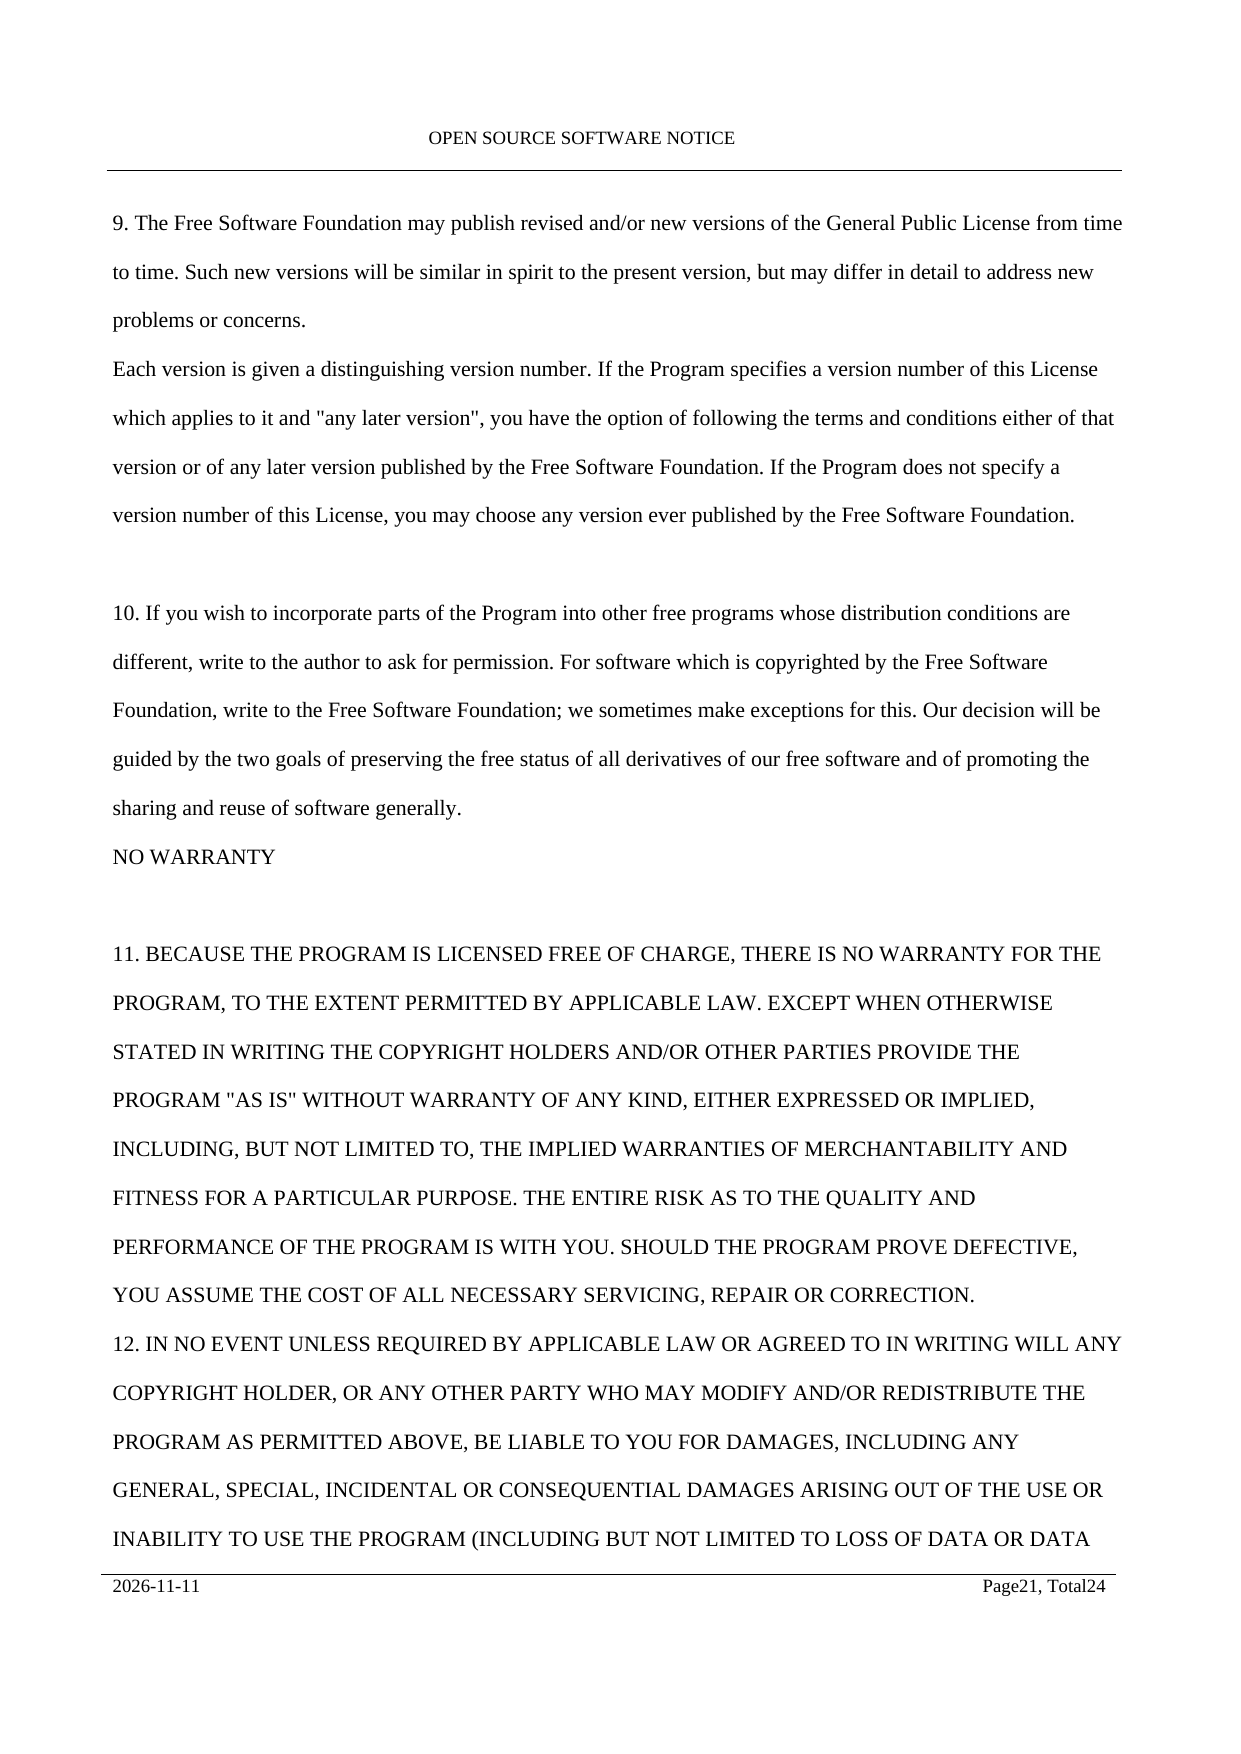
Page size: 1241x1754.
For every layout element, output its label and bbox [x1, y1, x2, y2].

text [112, 206, 1128, 1555]
